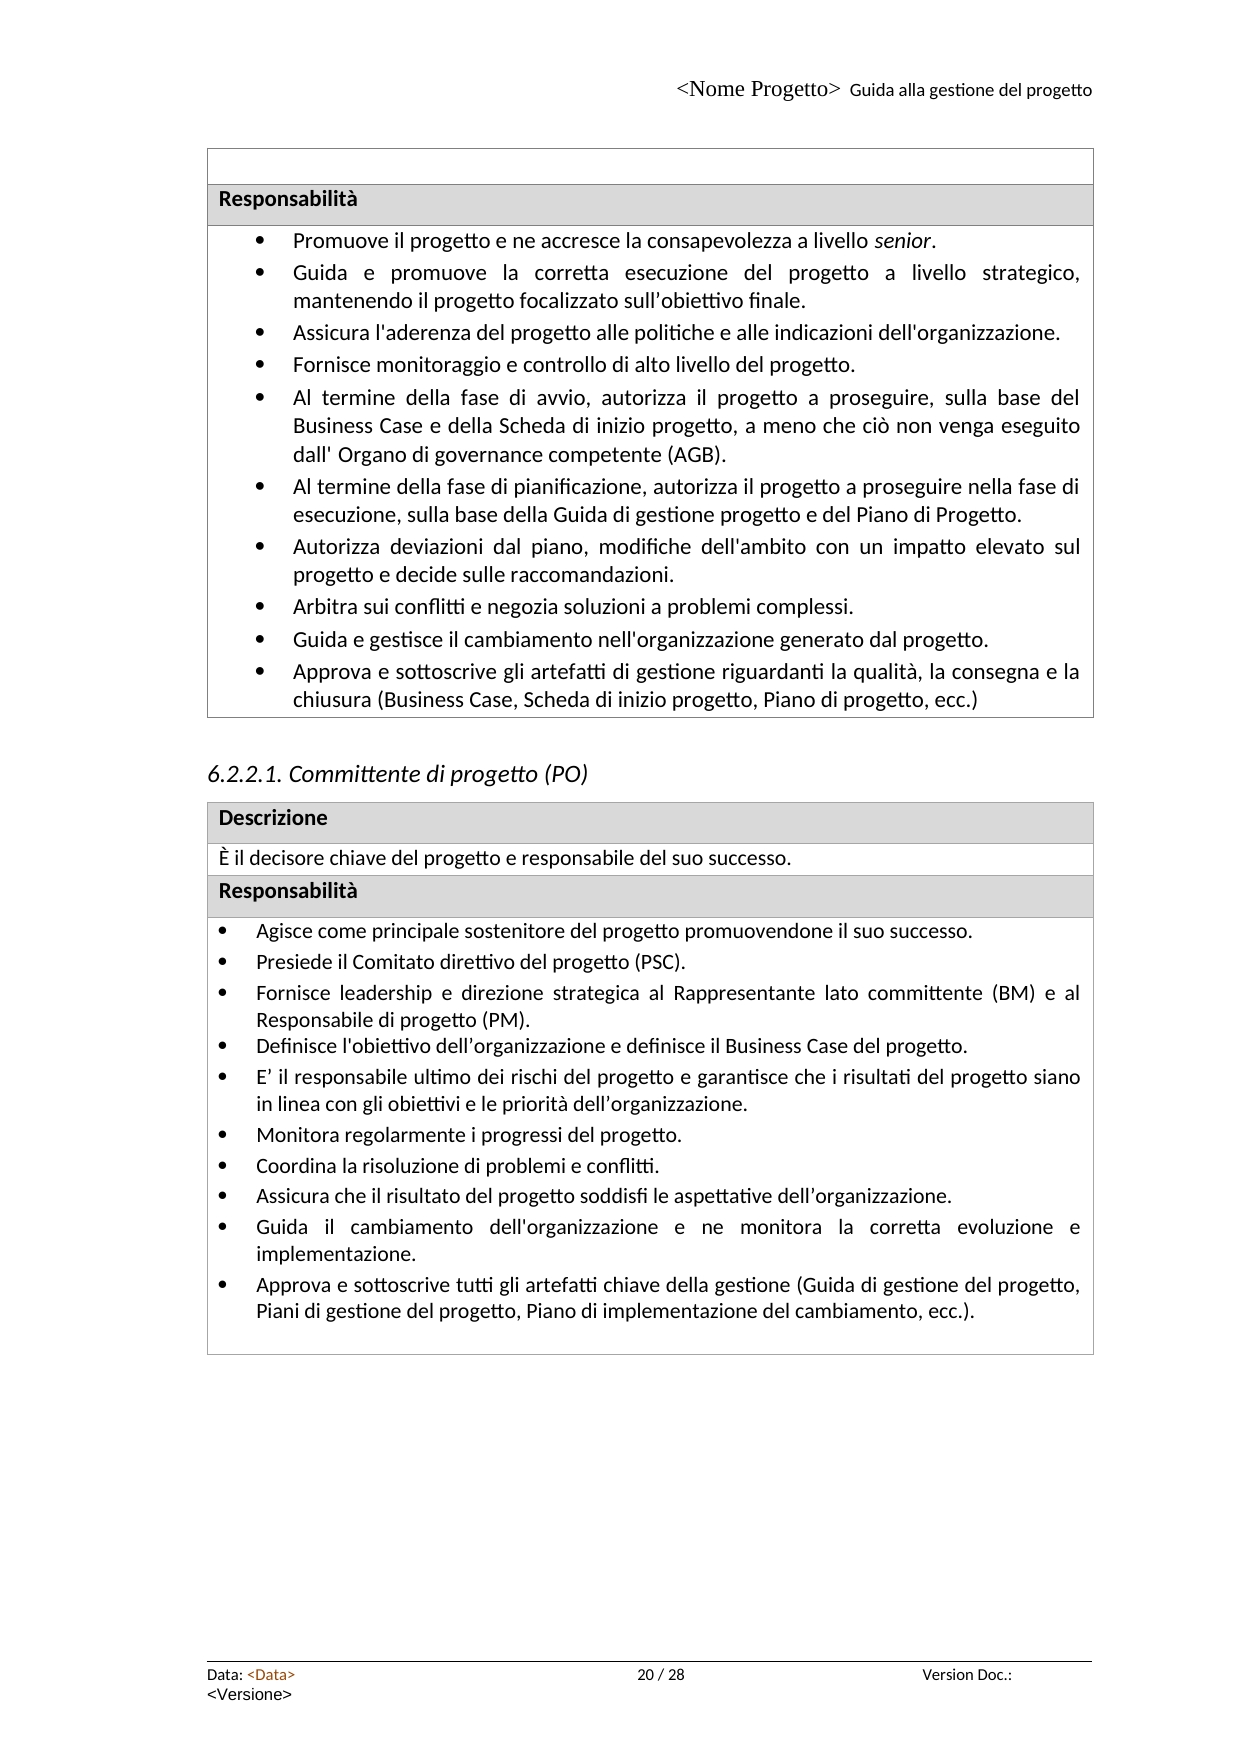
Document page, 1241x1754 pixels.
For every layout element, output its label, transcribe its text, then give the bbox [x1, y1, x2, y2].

table_cell Responsabilità [208, 185, 1093, 225]
table_cell Agisce come principale sostenitore del progetto promuovendone il suo successo. Presiede il Comitato direttivo del progetto (PSC). Fornisce leadership e direzione strategica al Rappresentante lato committente (BM) e al Responsabile di progetto (PM). Definisce l'obiettivo dell’organizzazione e definisce il Business Case del progetto. E’ il responsabile ultimo dei rischi del progetto e garantisce che i risultati del progetto siano in linea con gli obiettivi e le priorità dell’organizzazione. Monitora regolarmente i progressi del progetto. Coordina la risoluzione di problemi e conflitti. Assicura che il risultato del progetto soddisfi le aspettative dell’organizzazione. Guida il cambiamento dell'organizzazione e ne monitora la corretta evoluzione e implementazione. Approva e sottoscrive tutti gli artefatti chiave della gestione (Guida di gestione del progetto, Piani di gestione del progetto, Piano di implementazione del cambiamento, ecc.). [208, 918, 1093, 1354]
table_cell Promuove il progetto e ne accresce la consapevolezza a livello senior. Guida e promuove la corretta esecuzione del progetto a livello strategico, mantenendo il progetto focalizzato sull’obiettivo finale. Assicura l'aderenza del progetto alle politiche e alle indicazioni dell'organizzazione. Fornisce monitoraggio e controllo di alto livello del progetto. Al termine della fase di avvio, autorizza il progetto a proseguire, sulla base del Business Case e della Scheda di inizio progetto, a meno che ciò non venga eseguito dall' Organo di governance competente (AGB). Al termine della fase di pianificazione, autorizza il progetto a proseguire nella fase di esecuzione, sulla base della Guida di gestione progetto e del Piano di Progetto. Autorizza deviazioni dal piano, modifiche dell'ambito con un impatto elevato sul progetto e decide sulle raccomandazioni. Arbitra sui conflitti e negozia soluzioni a problemi complessi. Guida e gestisce il cambiamento nell'organizzazione generato dal progetto. Approva e sottoscrive gli artefatti di gestione riguardanti la qualità, la consegna e la chiusura (Business Case, Scheda di inizio progetto, Piano di progetto, ecc.) [208, 226, 1093, 717]
table_cell Responsabilità [208, 876, 1093, 917]
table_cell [208, 149, 1093, 183]
table_cell È il decisore chiave del progetto e responsabile del suo successo. [208, 844, 1093, 875]
subtitle Committente di progetto (PO) [207, 759, 1092, 789]
table_header Descrizione [208, 803, 1093, 843]
